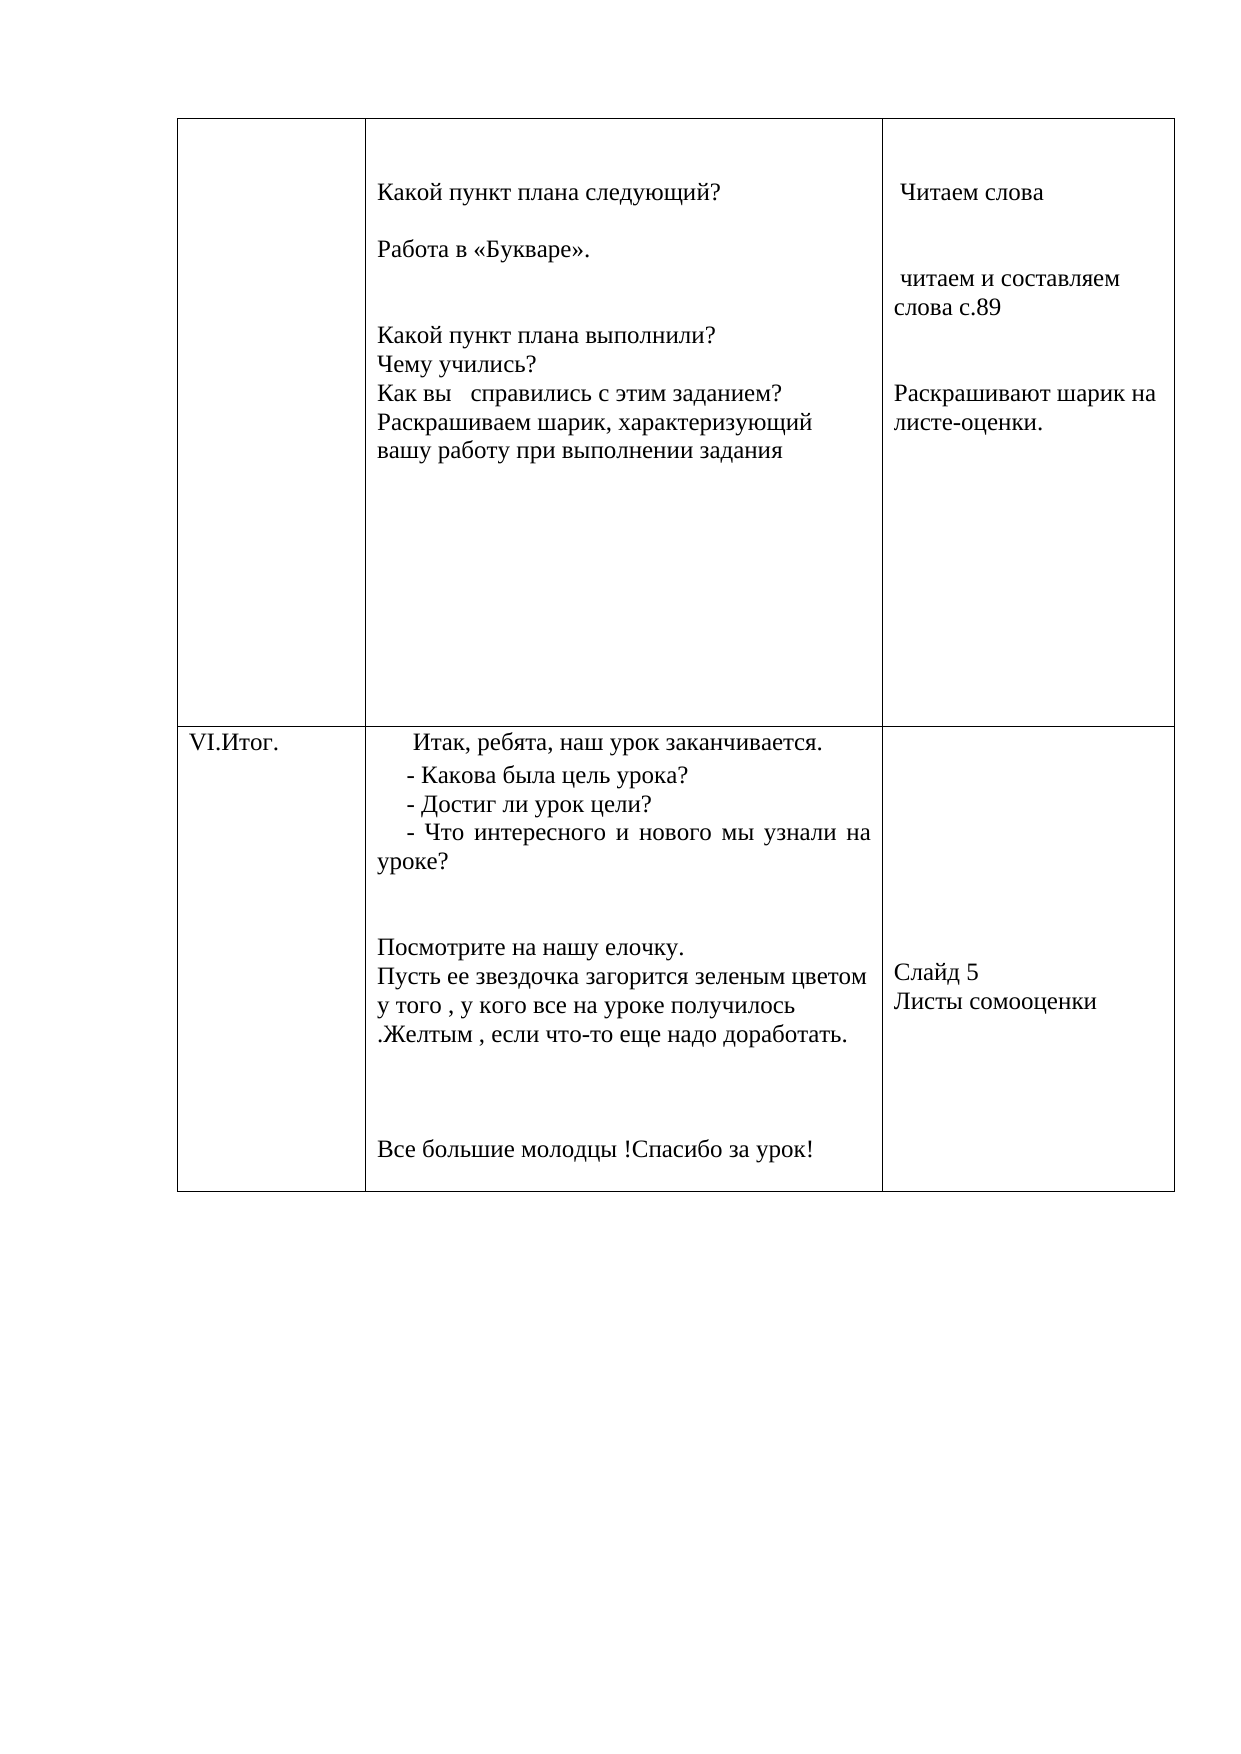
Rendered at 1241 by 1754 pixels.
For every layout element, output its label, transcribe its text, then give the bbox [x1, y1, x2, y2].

table_cell Читаем слова читаем и составляем слова с.89 Раскрашивают шарик на листе-оценки. [883, 119, 1174, 726]
table_cell Итак, ребята, наш урок заканчивается. - Какова была цель урока? - Достиг ли урок цели? - Что интересного и нового мы узнали на уроке? Посмотрите на нашу елочку. Пусть ее звездочка загорится зеленым цветом у того , у кого все на уроке получилось .Желтым , если что-то еще надо доработать. Все большие молодцы !Спасибо за урок! [366, 727, 882, 1191]
table_cell VI.Итог. [178, 727, 365, 1191]
table_cell [178, 119, 365, 726]
table_cell Какой пункт плана следующий? Работа в «Букваре». Какой пункт плана выполнили? Чему учились? Как вы справились с этим заданием? Раскрашиваем шарик, характеризующий вашу работу при выполнении задания [366, 119, 882, 726]
table_cell Слайд 5 Листы сомооценки [883, 727, 1174, 1191]
